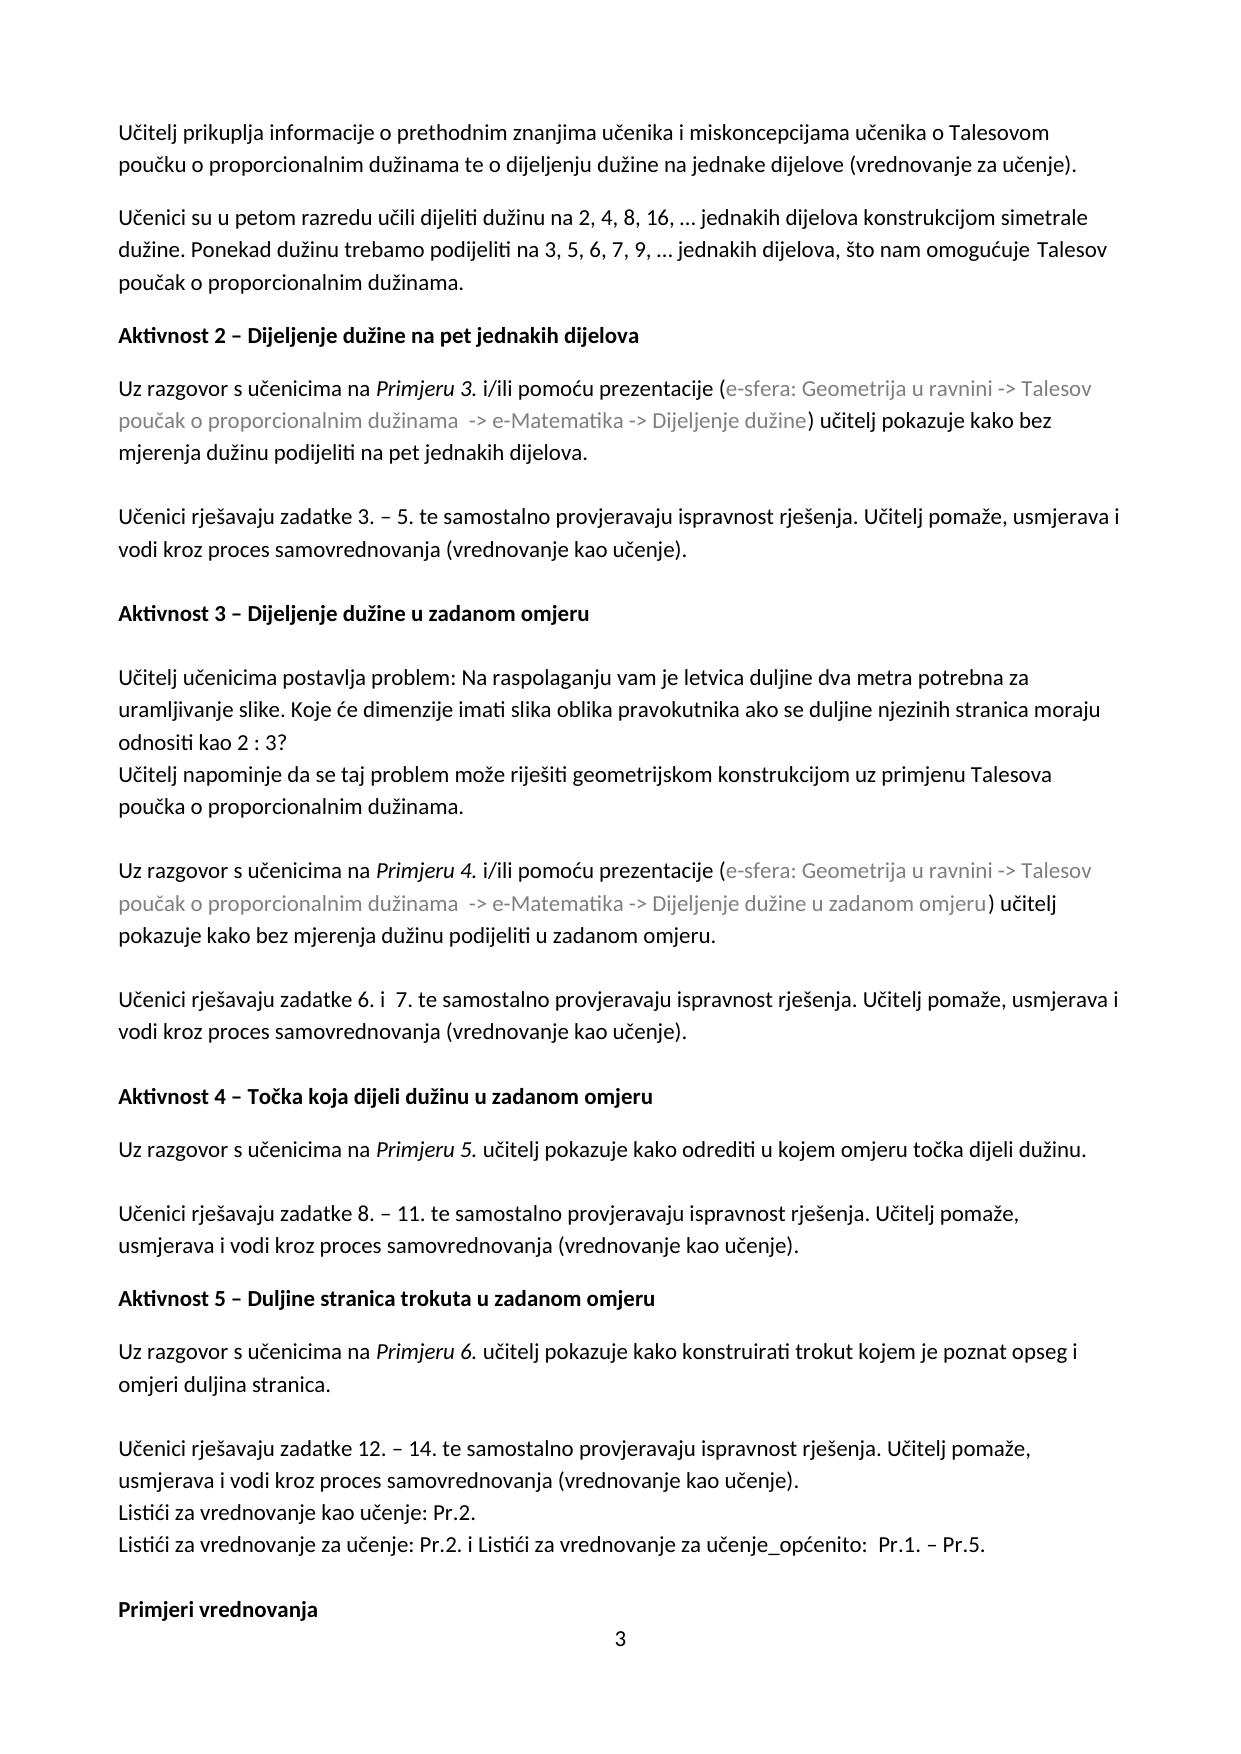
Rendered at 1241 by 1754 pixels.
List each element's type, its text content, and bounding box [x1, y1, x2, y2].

text Učitelj učenicima postavlja problem: Na raspolaganju vam je letvica duljine dva metra potrebna za uramljivanje slike. Koje će dimenzije imati slika oblika pravokutnika ako se duljine njezinih stranica moraju odnositi kao 2 : 3? [118, 663, 1122, 756]
text Uz razgovor s učenicima na Primjeru 4. i/ili pomoću prezentacije (e-sfera: Geometrija u ravnini -> Talesov poučak o proporcionalnim dužinama -> e-Matematika -> Dijeljenje dužine u zadanom omjeru) učitelj pokazuje kako bez mjerenja dužinu podijeliti u zadanom omjeru. [118, 857, 1122, 949]
text Aktivnost 5 – Duljine stranica trokuta u zadanom omjeru [118, 1284, 1122, 1312]
text Učenici rješavaju zadatke 12. – 14. te samostalno provjeravaju ispravnost rješenja. Učitelj pomaže, usmjerava i vodi kroz proces samovrednovanja (vrednovanje kao učenje). [118, 1434, 1122, 1494]
text Aktivnost 2 – Dijeljenje dužine na pet jednakih dijelova [118, 321, 1122, 349]
text Učitelj napominje da se taj problem može riješiti geometrijskom konstrukcijom uz primjenu Talesova poučka o proporcionalnim dužinama. [118, 760, 1122, 820]
text Uz razgovor s učenicima na Primjeru 5. učitelj pokazuje kako odrediti u kojem omjeru točka dijeli dužinu. [118, 1135, 1122, 1163]
text Uz razgovor s učenicima na Primjeru 3. i/ili pomoću prezentacije (e-sfera: Geometrija u ravnini -> Talesov poučak o proporcionalnim dužinama -> e-Matematika -> Dijeljenje dužine) učitelj pokazuje kako bez mjerenja dužinu podijeliti na pet jednakih dijelova. [118, 374, 1122, 466]
text Učenici rješavaju zadatke 8. – 11. te samostalno provjeravaju ispravnost rješenja. Učitelj pomaže, usmjerava i vodi kroz proces samovrednovanja (vrednovanje kao učenje). [118, 1199, 1122, 1259]
text Primjeri vrednovanja [118, 1595, 1122, 1623]
text Aktivnost 4 – Točka koja dijeli dužinu u zadanom omjeru [118, 1082, 1122, 1110]
text Aktivnost 3 – Dijeljenje dužine u zadanom omjeru [118, 599, 1122, 627]
text Listići za vrednovanje za učenje: Pr.2. i Listići za vrednovanje za učenje_općenito: Pr.1. – Pr.5. [118, 1531, 1122, 1559]
text Učenici su u petom razredu učili dijeliti dužinu na 2, 4, 8, 16, … jednakih dijelova konstrukcijom simetrale dužine. Ponekad dužinu trebamo podijeliti na 3, 5, 6, 7, 9, … jednakih dijelova, što nam omogućuje Talesov poučak o proporcionalnim dužinama. [118, 203, 1122, 296]
text Listići za vrednovanje kao učenje: Pr.2. [118, 1498, 1122, 1526]
text Uz razgovor s učenicima na Primjeru 6. učitelj pokazuje kako konstruirati trokut kojem je poznat opseg i omjeri duljina stranica. [118, 1337, 1122, 1398]
text Učenici rješavaju zadatke 6. i 7. te samostalno provjeravaju ispravnost rješenja. Učitelj pomaže, usmjerava i vodi kroz proces samovrednovanja (vrednovanje kao učenje). [118, 985, 1122, 1046]
text Učitelj prikuplja informacije o prethodnim znanjima učenika i miskoncepcijama učenika o Talesovom poučku o proporcionalnim dužinama te o dijeljenju dužine na jednake dijelove (vrednovanje za učenje). [118, 118, 1122, 178]
text Učenici rješavaju zadatke 3. – 5. te samostalno provjeravaju ispravnost rješenja. Učitelj pomaže, usmjerava i vodi kroz proces samovrednovanja (vrednovanje kao učenje). [118, 502, 1122, 563]
